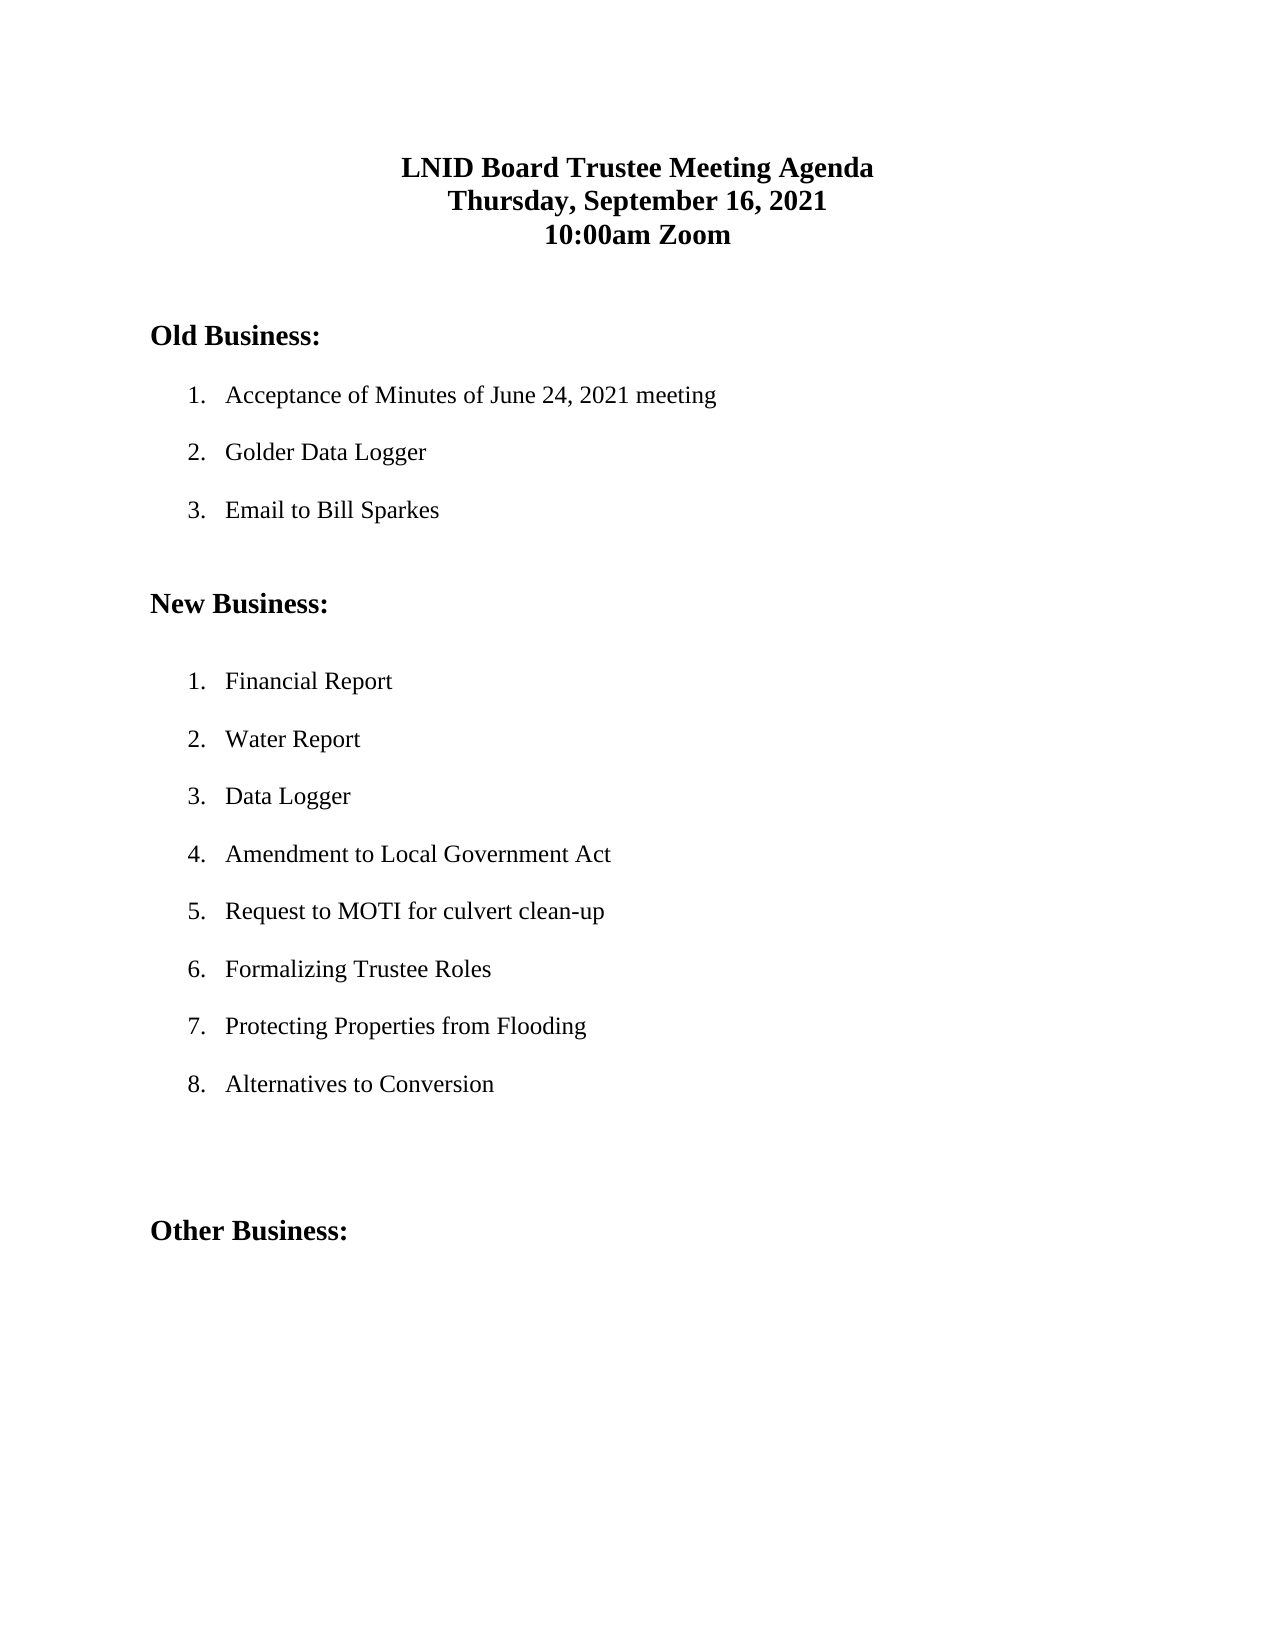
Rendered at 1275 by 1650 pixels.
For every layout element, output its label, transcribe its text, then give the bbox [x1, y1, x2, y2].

list Email to Bill Sparkes [187, 495, 1125, 524]
text 10:00am Zoom [150, 217, 1125, 251]
text New Business: [150, 586, 1125, 619]
list Golder Data Logger [187, 437, 1125, 466]
list Financial Report [187, 666, 1125, 695]
text Old Business: [150, 318, 1125, 351]
list Request to MOTI for culvert clean-up [187, 896, 1125, 925]
list Protecting Properties from Flooding [187, 1011, 1125, 1040]
list Acceptance of Minutes of June 24, 2021 meeting [187, 380, 1125, 409]
list Water Report [187, 724, 1125, 753]
list Amendment to Local Government Act [187, 839, 1125, 868]
text Thursday, September 16, 2021 [150, 183, 1125, 217]
list Alternatives to Conversion [187, 1069, 1125, 1098]
text LNID Board Trustee Meeting Agenda [150, 150, 1125, 183]
list Data Logger [187, 781, 1125, 810]
list Formalizing Trustee Roles [187, 954, 1125, 983]
text Other Business: [150, 1213, 1125, 1246]
